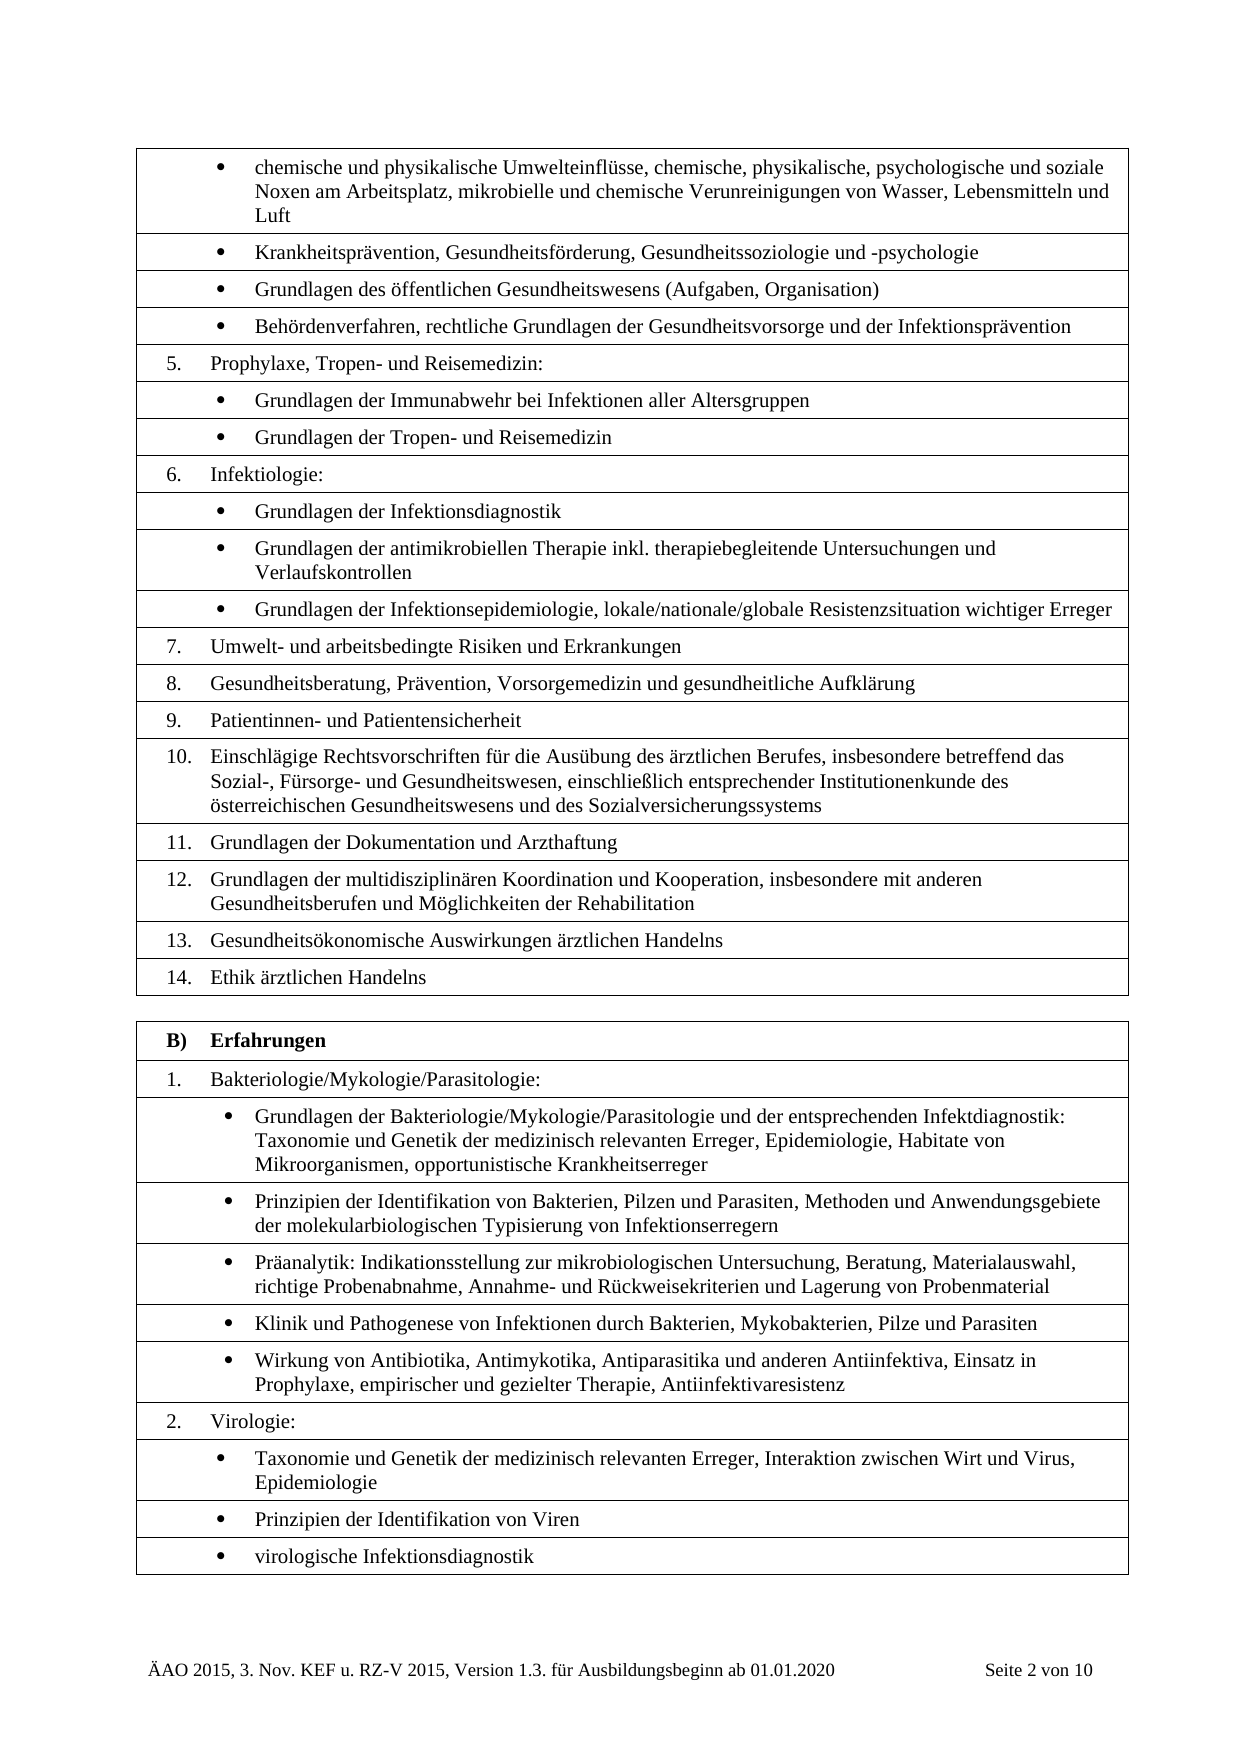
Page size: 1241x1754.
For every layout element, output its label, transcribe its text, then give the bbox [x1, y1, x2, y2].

table_cell Grundlagen der Infektionsdiagnostik [137, 493, 1128, 528]
table_cell virologische Infektionsdiagnostik [137, 1538, 1128, 1574]
table_cell Grundlagen der multidisziplinären Koordination und Kooperation, insbesondere mit anderen Gesundheitsberufen und Möglichkeiten der Rehabilitation [137, 861, 1128, 921]
table_cell Ethik ärztlichen Handelns [137, 959, 1128, 994]
table_cell Grundlagen der Infektionsepidemiologie, lokale/nationale/globale Resistenzsituation wichtiger Erreger [137, 591, 1128, 627]
table_cell Grundlagen des öffentlichen Gesundheitswesens (Aufgaben, Organisation) [137, 271, 1128, 307]
table_cell Klinik und Pathogenese von Infektionen durch Bakterien, Mykobakterien, Pilze und Parasiten [137, 1305, 1128, 1341]
table_cell Patientinnen- und Patientensicherheit [137, 702, 1128, 737]
table_cell Grundlagen der Bakteriologie/Mykologie/Parasitologie und der entsprechenden Infektdiagnostik: Taxonomie und Genetik der medizinisch relevanten Erreger, Epidemiologie, Habitate von Mikroorganismen, opportunistische Krankheitserreger [137, 1098, 1128, 1182]
table_cell Grundlagen der Dokumentation und Arzthaftung [137, 824, 1128, 859]
table_cell Wirkung von Antibiotika, Antimykotika, Antiparasitika und anderen Antiinfektiva, Einsatz in Prophylaxe, empirischer und gezielter Therapie, Antiinfektivaresistenz [137, 1342, 1128, 1402]
table_cell Prinzipien der Identifikation von Bakterien, Pilzen und Parasiten, Methoden und Anwendungsgebiete der molekularbiologischen Typisierung von Infektionserregern [137, 1183, 1128, 1243]
table_cell Grundlagen der Tropen- und Reisemedizin [137, 419, 1128, 454]
table_cell Grundlagen der Immunabwehr bei Infektionen aller Altersgruppen [137, 382, 1128, 418]
table_cell Bakteriologie/Mykologie/Parasitologie: [137, 1061, 1128, 1097]
table_cell Prinzipien der Identifikation von Viren [137, 1501, 1128, 1537]
table_cell Behördenverfahren, rechtliche Grundlagen der Gesundheitsvorsorge und der Infektionsprävention [137, 308, 1128, 344]
table_cell Krankheitsprävention, Gesundheitsförderung, Gesundheitssoziologie und -psychologie [137, 234, 1128, 270]
table_cell Einschlägige Rechtsvorschriften für die Ausübung des ärztlichen Berufes, insbesondere betreffend das Sozial-, Fürsorge- und Gesundheitswesen, einschließlich entsprechender Institutionenkunde des österreichischen Gesundheitswesens und des Sozialversicherungssystems [137, 739, 1128, 823]
table_cell Virologie: [137, 1403, 1128, 1439]
table_cell Gesundheitsökonomische Auswirkungen ärztlichen Handelns [137, 922, 1128, 958]
table_cell Umwelt- und arbeitsbedingte Risiken und Erkrankungen [137, 628, 1128, 663]
table_cell Grundlagen der antimikrobiellen Therapie inkl. therapiebegleitende Untersuchungen und Verlaufskontrollen [137, 530, 1128, 589]
table_cell Gesundheitsberatung, Prävention, Vorsorgemedizin und gesundheitliche Aufklärung [137, 665, 1128, 701]
table_cell Taxonomie und Genetik der medizinisch relevanten Erreger, Interaktion zwischen Wirt und Virus, Epidemiologie [137, 1440, 1128, 1500]
table_cell Präanalytik: Indikationsstellung zur mikrobiologischen Untersuchung, Beratung, Materialauswahl, richtige Probenabnahme, Annahme- und Rückweisekriterien und Lagerung von Probenmaterial [137, 1244, 1128, 1304]
table_cell Prophylaxe, Tropen- und Reisemedizin: [137, 345, 1128, 381]
table_cell Infektiologie: [137, 456, 1128, 492]
table_cell chemische und physikalische Umwelteinflüsse, chemische, physikalische, psychologische und soziale Noxen am Arbeitsplatz, mikrobielle und chemische Verunreinigungen von Wasser, Lebensmitteln und Luft [137, 149, 1128, 233]
table_header B) Erfahrungen [137, 1022, 1128, 1060]
